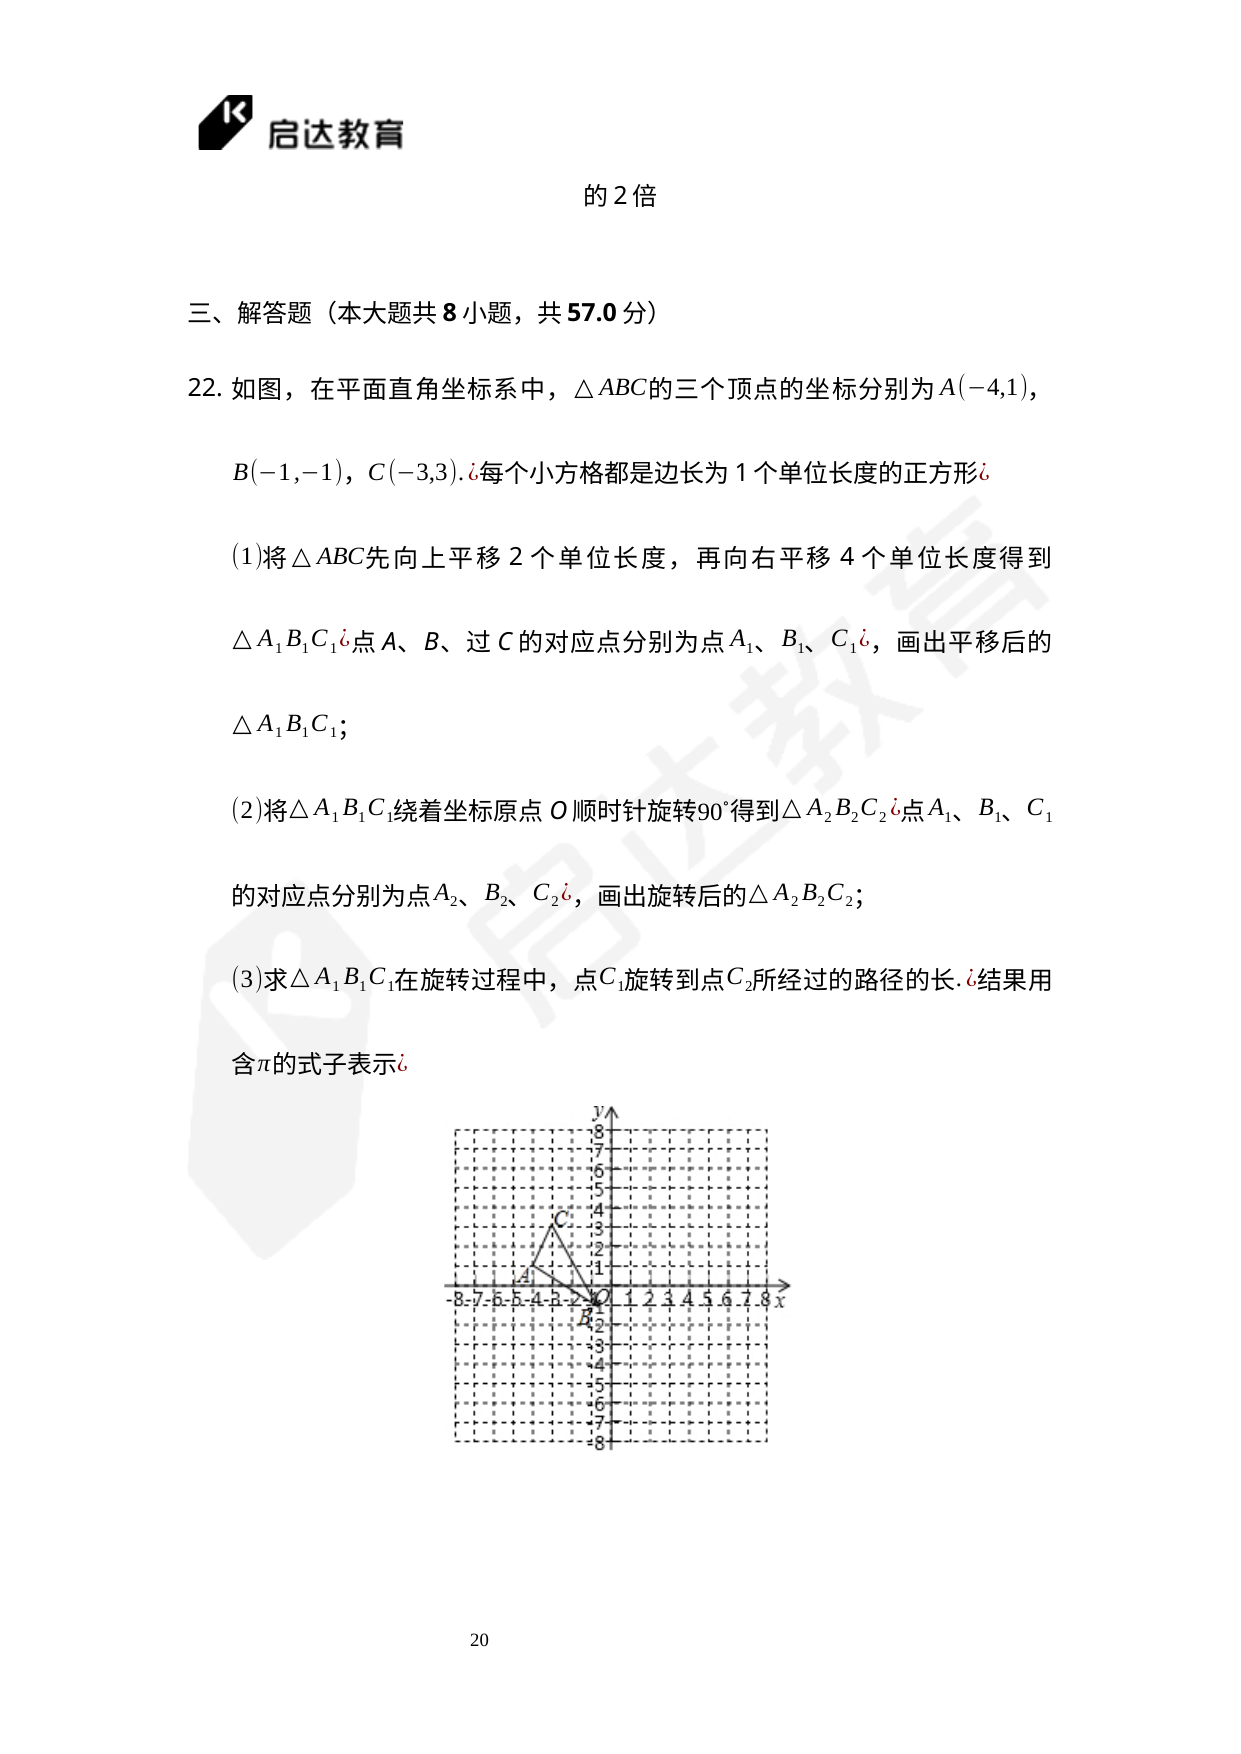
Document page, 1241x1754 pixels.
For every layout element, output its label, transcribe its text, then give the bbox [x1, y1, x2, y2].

picture [444, 1106, 796, 1455]
list 如图，在平面直角坐标系中，的三个顶点的坐标分别为，，每个小方格都是边长为1个单位长度的正方形 将先向上平移2个单位长度，再向右平移4个单位长度得到点A、B、过C的对应点分别为点、、，画出平移后的； 将绕着坐标原点O顺时针旋转得到点、、的对应点分别为点、、，画出旋转后的； 求在旋转过程中，点旋转到点所经过的路径的长结果用含的式子表示 [187, 355, 1053, 1096]
picture [198, 95, 404, 150]
text 三、解答题（本大题共8小题，共57.0分） [187, 279, 1053, 344]
text 【解析】解：第一行有2个圆， 第二行有4个圆， 第三行有6个圆， 第n行有2n个圆， 前50行共有圆：个， 故答案为：2550 先找出规律，确定出第n行圆的个数为2n个，即：第50行为100个，进而求即可得出结论． 本题主要考查图形的变化规律，解题的关键是根据题意得出每行点数即为行数的2倍 [187, 162, 1053, 269]
